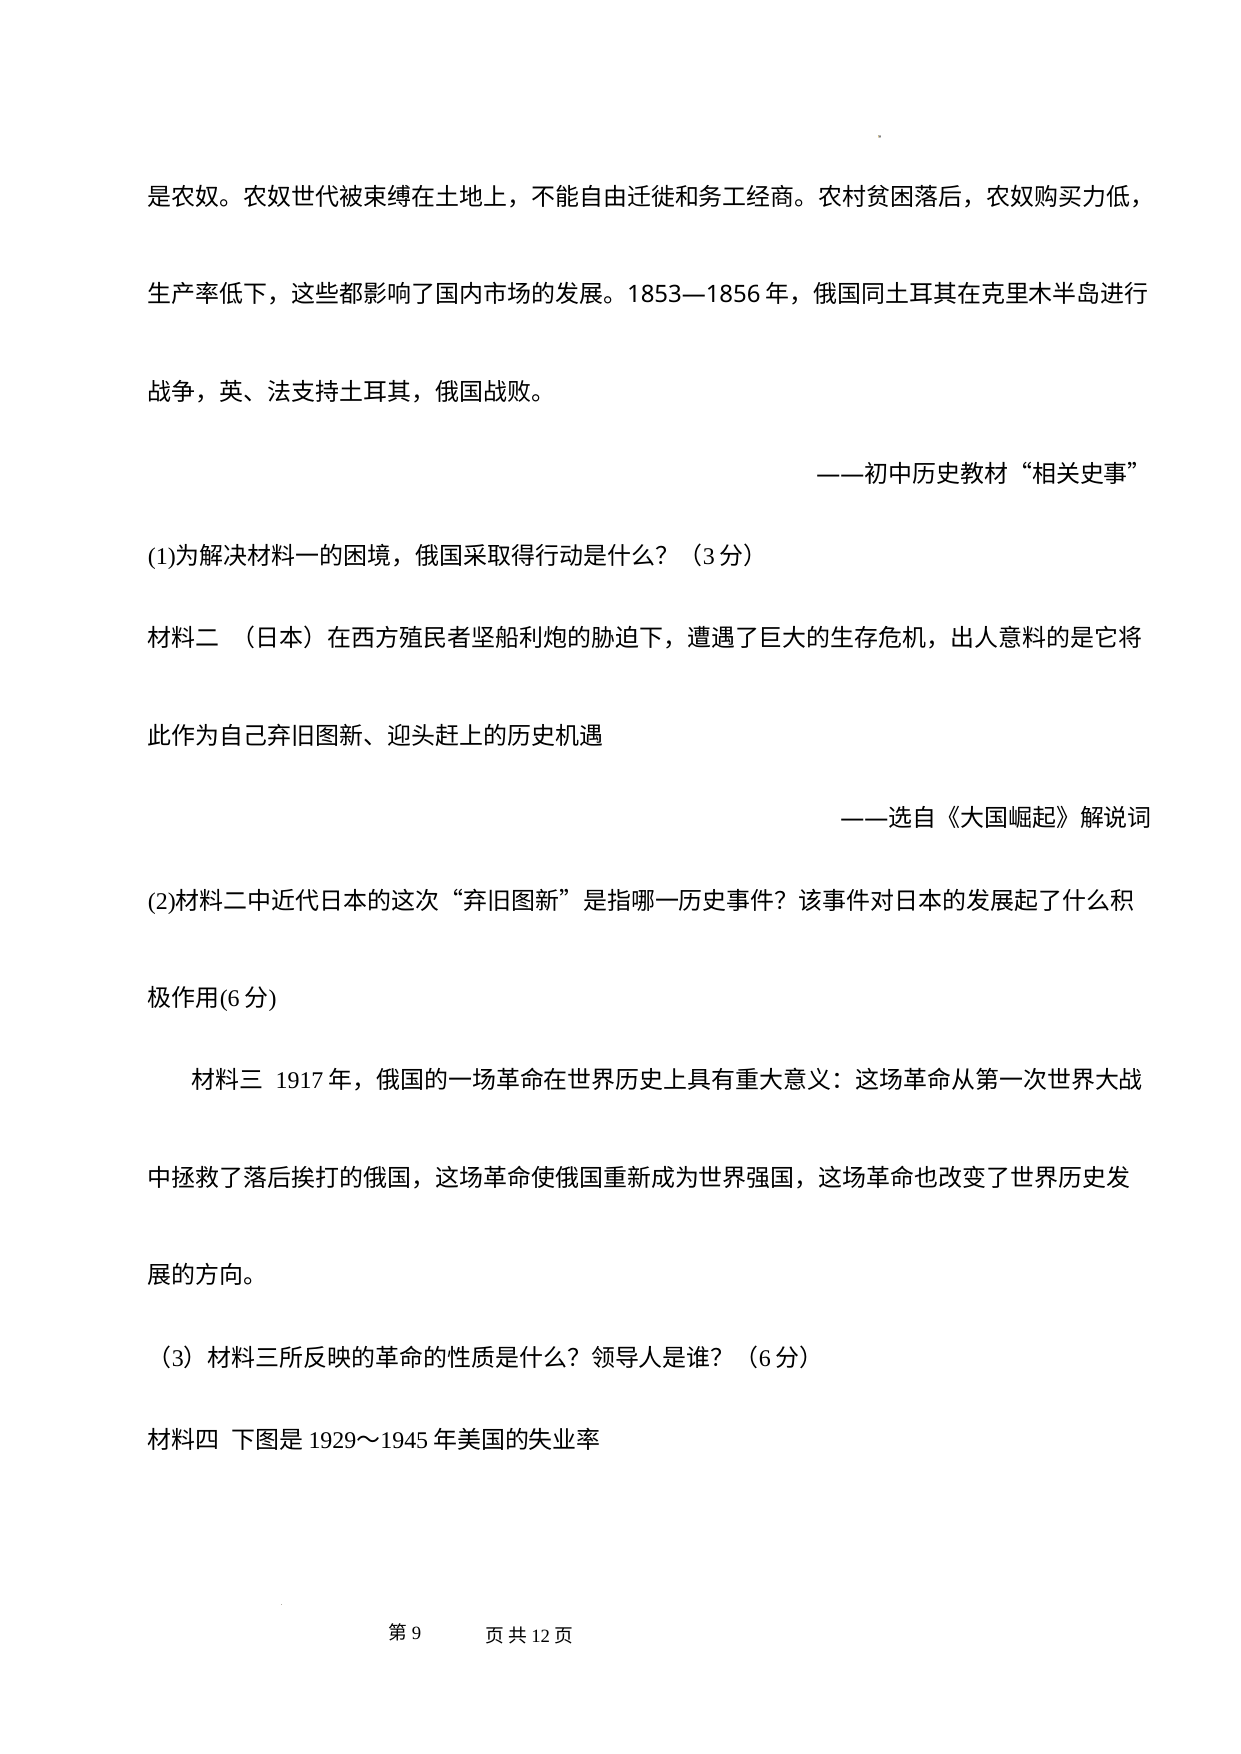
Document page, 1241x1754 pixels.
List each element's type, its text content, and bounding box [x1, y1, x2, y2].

text 材料三 1917年，俄国的一场革命在世界历史上具有重大意义：这场革命从第一次世界大战中拯救了落后挨打的俄国，这场革命使俄国重新成为世界强国，这场革命也改变了世界历史发展的方向。 [148, 1046, 1152, 1306]
text (1)为解决材料一的困境，俄国采取得行动是什么？（3分） [148, 522, 1152, 587]
text ——初中历史教材“相关史事” [148, 439, 1152, 504]
text 材料四 下图是1929～1945年美国的失业率 [148, 1406, 1152, 1471]
text ——选自《大国崛起》解说词 [148, 784, 1152, 849]
text 材料二 （日本）在西方殖民者坚船利炮的胁迫下，遭遇了巨大的生存危机，出人意料的是它将此作为自己弃旧图新、迎头赶上的历史机遇 [148, 604, 1152, 766]
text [148, 162, 1152, 422]
list （3）材料三所反映的革命的性质是什么？领导人是谁？（6分） [148, 1323, 1152, 1388]
text (2)材料二中近代日本的这次“弃旧图新”是指哪一历史事件？该事件对日本的发展起了什么积极作用(6分) [148, 866, 1152, 1029]
